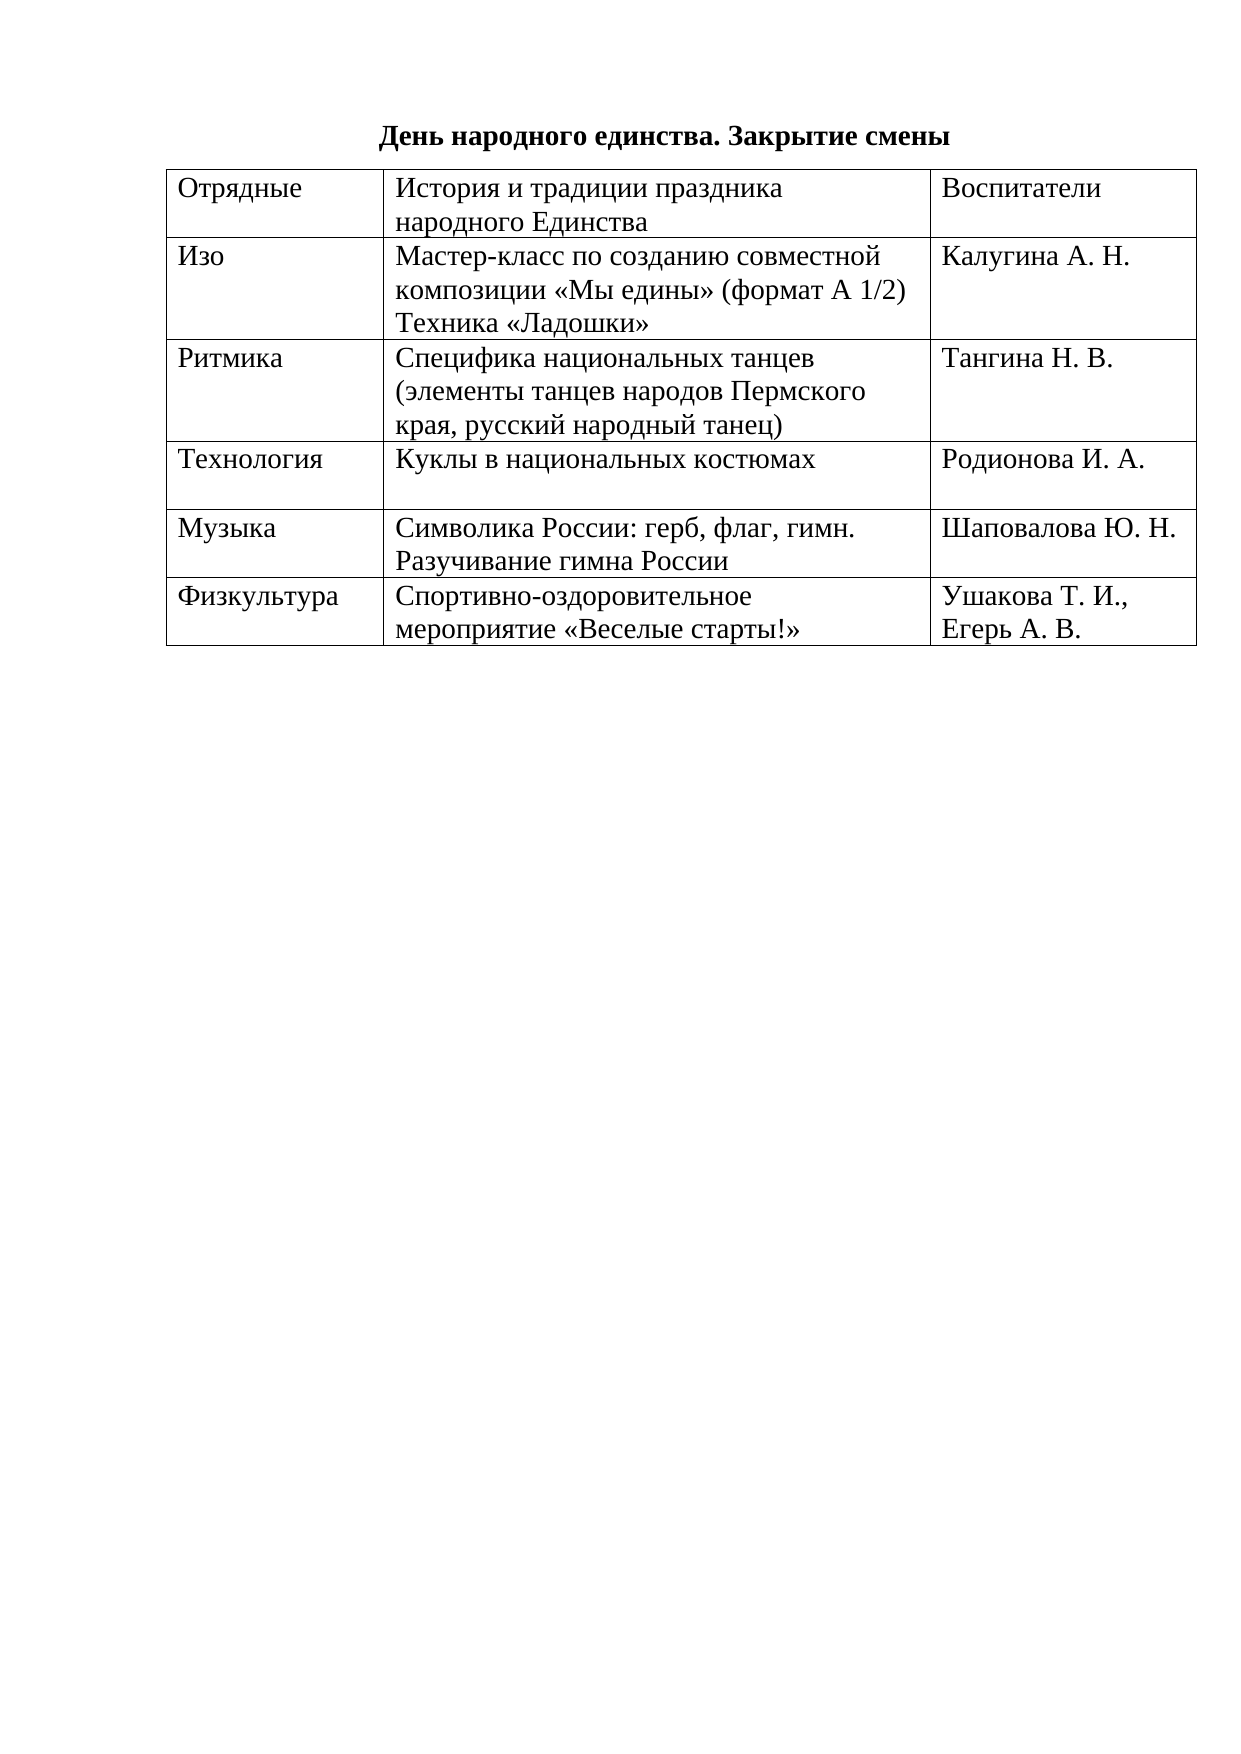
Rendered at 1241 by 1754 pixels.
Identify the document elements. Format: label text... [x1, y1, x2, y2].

table_cell Музыка [167, 510, 383, 577]
table_cell Технология [167, 442, 383, 509]
table_cell Специфика национальных танцев (элементы танцев народов Пермского края, русский народный танец) [384, 340, 930, 441]
table_header История и традиции праздника народного Единства [384, 170, 930, 237]
table_cell Ушакова Т. И., Егерь А. В. [931, 578, 1196, 645]
table_cell Тангина Н. В. [931, 340, 1196, 441]
table_header Отрядные [167, 170, 383, 237]
table_cell Мастер-класс по созданию совместной композиции «Мы едины» (формат А 1/2) Техника «Ладошки» [384, 238, 930, 339]
table_cell Шаповалова Ю. Н. [931, 510, 1196, 577]
table_cell Ритмика [167, 340, 383, 441]
table_header Воспитатели [931, 170, 1196, 237]
table_cell Физкультура [167, 578, 383, 645]
table_cell Куклы в национальных костюмах [384, 442, 930, 509]
table_cell Спортивно-оздоровительное мероприятие «Веселые старты!» [384, 578, 930, 645]
table_cell Родионова И. А. [931, 442, 1196, 509]
text День народного единства. Закрытие смены [177, 118, 1152, 152]
table_cell Символика России: герб, флаг, гимн. Разучивание гимна России [384, 510, 930, 577]
table_cell Изо [167, 238, 383, 339]
table_cell Калугина А. Н. [931, 238, 1196, 339]
